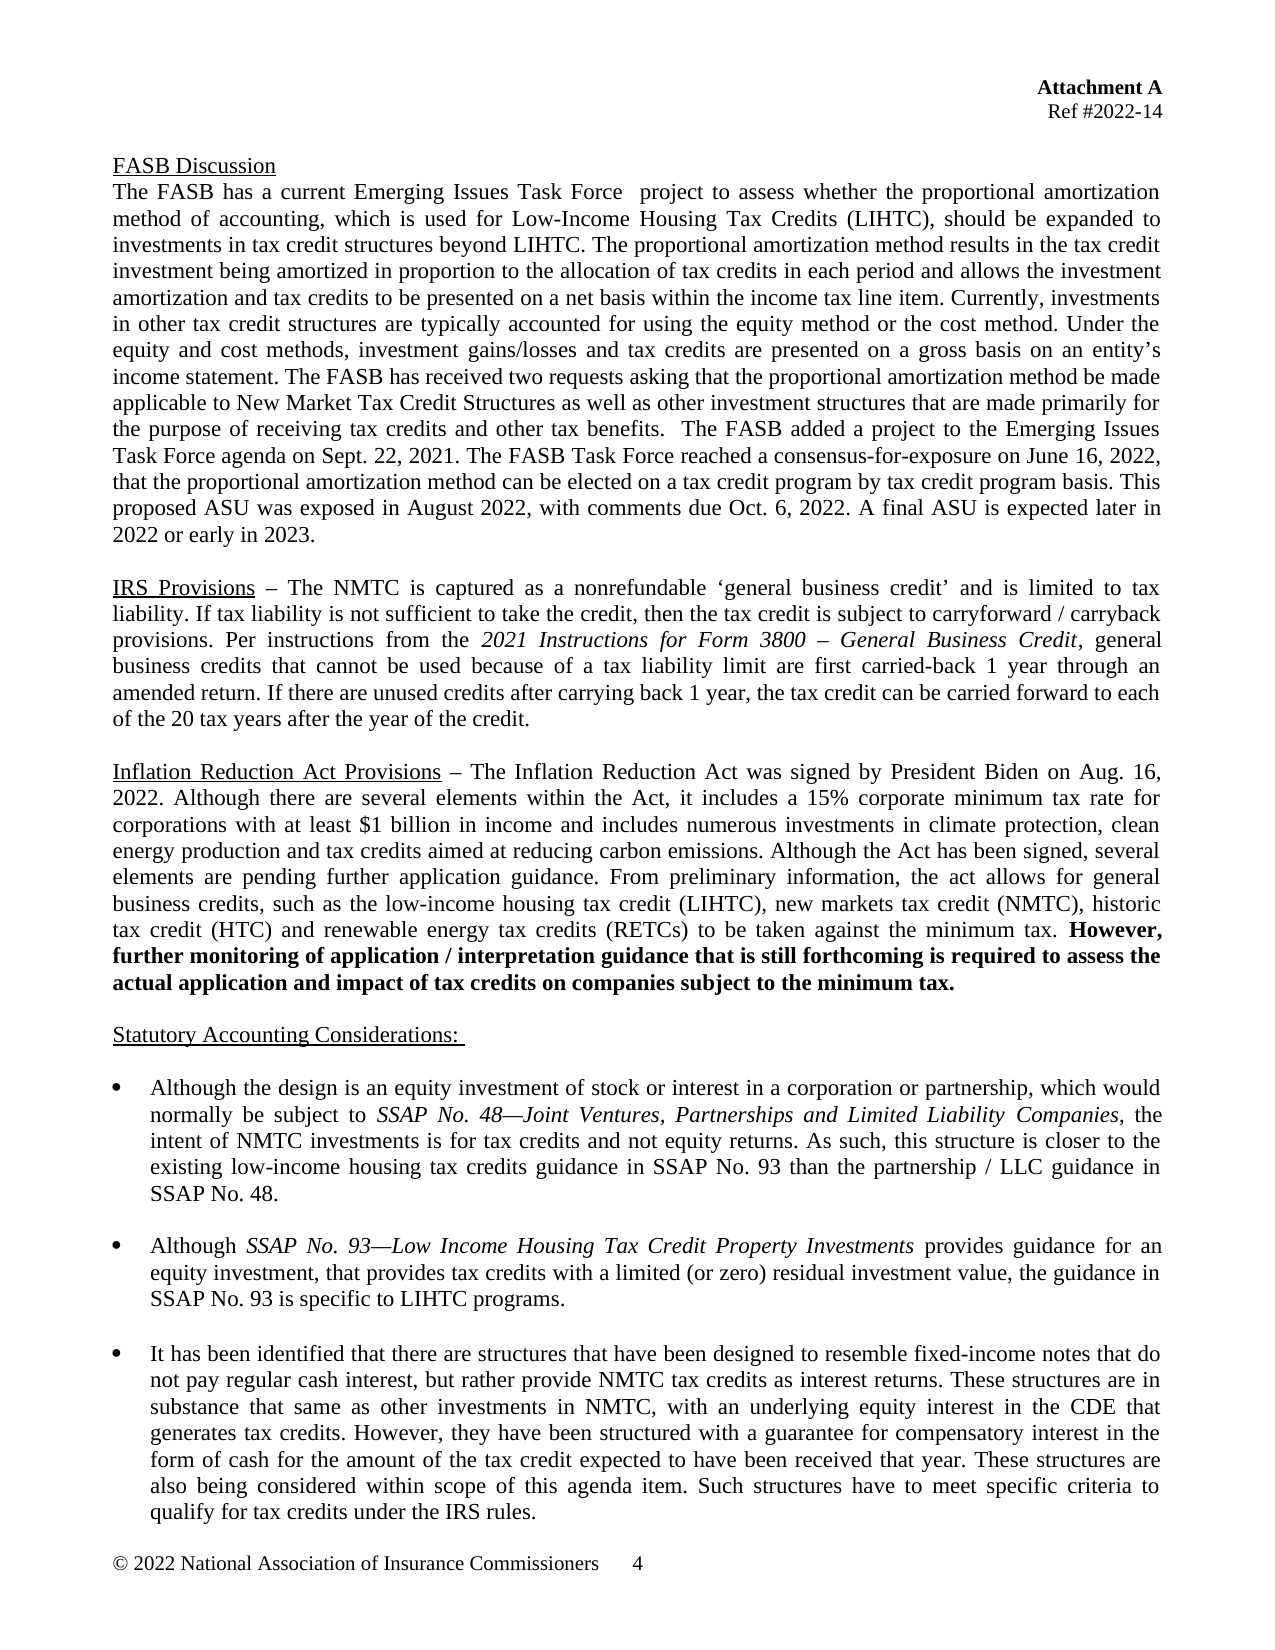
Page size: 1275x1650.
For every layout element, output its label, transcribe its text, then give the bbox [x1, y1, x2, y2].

text FASB Discussion [112, 152, 1162, 178]
text Statutory Accounting Considerations: [112, 1022, 1162, 1048]
text The FASB has a current Emerging Issues Task Force project to assess whether the proportional amortization method of accounting, which is used for Low-Income Housing Tax Credits (LIHTC), should be expanded to investments in tax credit structures beyond LIHTC. The proportional amortization method results in the tax credit investment being amortized in proportion to the allocation of tax credits in each period and allows the investment amortization and tax credits to be presented on a net basis within the income tax line item. Currently, investments in other tax credit structures are typically accounted for using the equity method or the cost method. Under the equity and cost methods, investment gains/losses and tax credits are presented on a gross basis on an entity’s income statement. The FASB has received two requests asking that the proportional amortization method be made applicable to New Market Tax Credit Structures as well as other investment structures that are made primarily for the purpose of receiving tax credits and other tax benefits. The FASB added a project to the Emerging Issues Task Force agenda on Sept. 22, 2021. The FASB Task Force reached a consensus-for-exposure on June 16, 2022, that the proportional amortization method can be elected on a tax credit program by tax credit program basis. This proposed ASU was exposed in August 2022, with comments due Oct. 6, 2022. A final ASU is expected later in 2022 or early in 2023. [112, 178, 1162, 547]
text IRS Provisions – The NMTC is captured as a nonrefundable ‘general business credit’ and is limited to tax liability. If tax liability is not sufficient to take the credit, then the tax credit is subject to carryforward / carryback provisions. Per instructions from the 2021 Instructions for Form 3800 – General Business Credit, general business credits that cannot be used because of a tax liability limit are first carried-back 1 year through an amended return. If there are unused credits after carrying back 1 year, the tax credit can be carried forward to each of the 20 tax years after the year of the credit. [112, 573, 1162, 732]
list Although the design is an equity investment of stock or interest in a corporation or partnership, which would normally be subject to SSAP No. 48—Joint Ventures, Partnerships and Limited Liability Companies, the intent of NMTC investments is for tax credits and not equity returns. As such, this structure is closer to the existing low-income housing tax credits guidance in SSAP No. 93 than the partnership / LLC guidance in SSAP No. 48. [112, 1074, 1162, 1206]
list Although SSAP No. 93—Low Income Housing Tax Credit Property Investments provides guidance for an equity investment, that provides tax credits with a limited (or zero) residual investment value, the guidance in SSAP No. 93 is specific to LIHTC programs. [112, 1232, 1162, 1311]
list It has been identified that there are structures that have been designed to resemble fixed-income notes that do not pay regular cash interest, but rather provide NMTC tax credits as interest returns. These structures are in substance that same as other investments in NMTC, with an underlying equity interest in the CDE that generates tax credits. However, they have been structured with a guarantee for compensatory interest in the form of cash for the amount of the tax credit expected to have been received that year. These structures are also being considered within scope of this agenda item. Such structures have to meet specific criteria to qualify for tax credits under the IRS rules. [112, 1340, 1162, 1525]
text Inflation Reduction Act Provisions – The Inflation Reduction Act was signed by President Biden on Aug. 16, 2022. Although there are several elements within the Act, it includes a 15% corporate minimum tax rate for corporations with at least $1 billion in income and includes numerous investments in climate protection, clean energy production and tax credits aimed at reducing carbon emissions. Although the Act has been signed, several elements are pending further application guidance. From preliminary information, the act allows for general business credits, such as the low-income housing tax credit (LIHTC), new markets tax credit (NMTC), historic tax credit (HTC) and renewable energy tax credits (RETCs) to be taken against the minimum tax. However, further monitoring of application / interpretation guidance that is still forthcoming is required to assess the actual application and impact of tax credits on companies subject to the minimum tax. [112, 758, 1162, 995]
